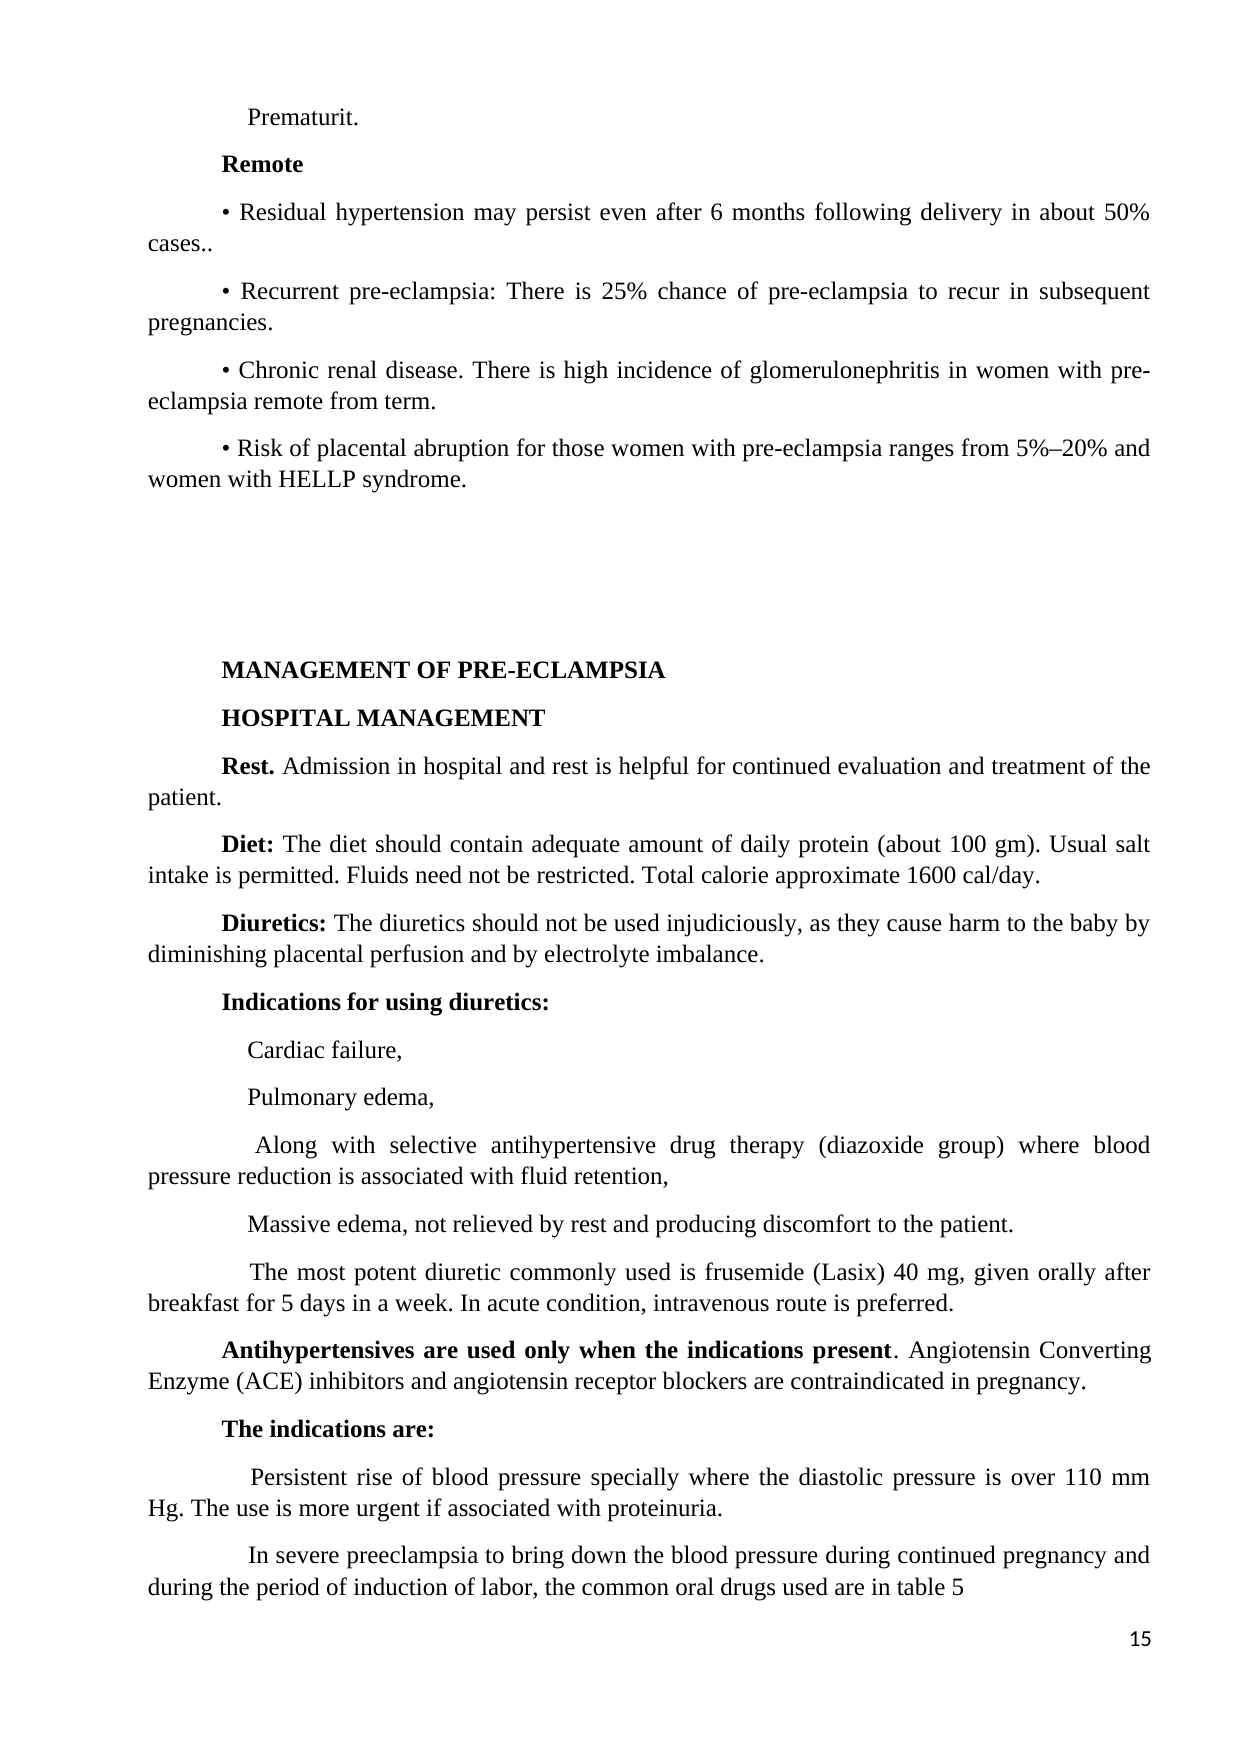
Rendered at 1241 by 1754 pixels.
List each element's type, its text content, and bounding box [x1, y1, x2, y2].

text • Chronic renal disease. There is high incidence of glomerulonephritis in women with pre-eclampsia remote from term. [148, 355, 1152, 414]
text  Cardiac failure, [148, 1035, 1152, 1063]
text Rest. Admission in hospital and rest is helpful for continued evaluation and treatment of the patient. [148, 751, 1152, 811]
text  The most potent diuretic commonly used is frusemide (Lasix) 40 mg, given orally after breakfast for 5 days in a week. In acute condition, intravenous route is preferred. [148, 1257, 1152, 1316]
text The indications are: [148, 1414, 1152, 1443]
text • Recurrent pre-eclampsia: There is 25% chance of pre-eclampsia to recur in subsequent pregnancies. [148, 276, 1152, 336]
text  Massive edema, not relieved by rest and producing discomfort to the patient. [148, 1209, 1152, 1238]
text Diuretics: The diuretics should not be used injudiciously, as they cause harm to the baby by diminishing placental perfusion and by electrolyte imbalance. [148, 908, 1152, 968]
text • Residual hypertension may persist even after 6 months following delivery in about 50% cases.. [148, 197, 1152, 257]
text Antihypertensives are used only when the indications present. Angiotensin Converting Enzyme (ACE) inhibitors and angiotensin receptor blockers are contraindicated in pregnancy. [148, 1335, 1152, 1395]
text  Along with selective antihypertensive drug therapy (diazoxide group) where blood pressure reduction is associated with fluid retention, [148, 1130, 1152, 1190]
text  Pulmonary edema, [148, 1082, 1152, 1111]
text  Prematurit. [148, 102, 1152, 131]
text HOSPITAL MANAGEMENT [148, 703, 1152, 732]
text Remote [148, 149, 1152, 178]
text Diet: The diet should contain adequate amount of daily protein (about 100 gm). Usual salt intake is permitted. Fluids need not be restricted. Total calorie approximate 1600 cal/day. [148, 829, 1152, 889]
text  Persistent rise of blood pressure specially where the diastolic pressure is over 110 mm Hg. The use is more urgent if associated with proteinuria. [148, 1462, 1152, 1522]
text MANAGEMENT OF PRE-ECLAMPSIA [148, 655, 1152, 684]
text • Risk of placental abruption for those women with pre-eclampsia ranges from 5%–20% and women with HELLP syndrome. [148, 433, 1152, 493]
text Indications for using diuretics: [148, 987, 1152, 1016]
text  In severe preeclampsia to bring down the blood pressure during continued pregnancy and during the period of induction of labor, the common oral drugs used are in table 5 [148, 1541, 1152, 1600]
